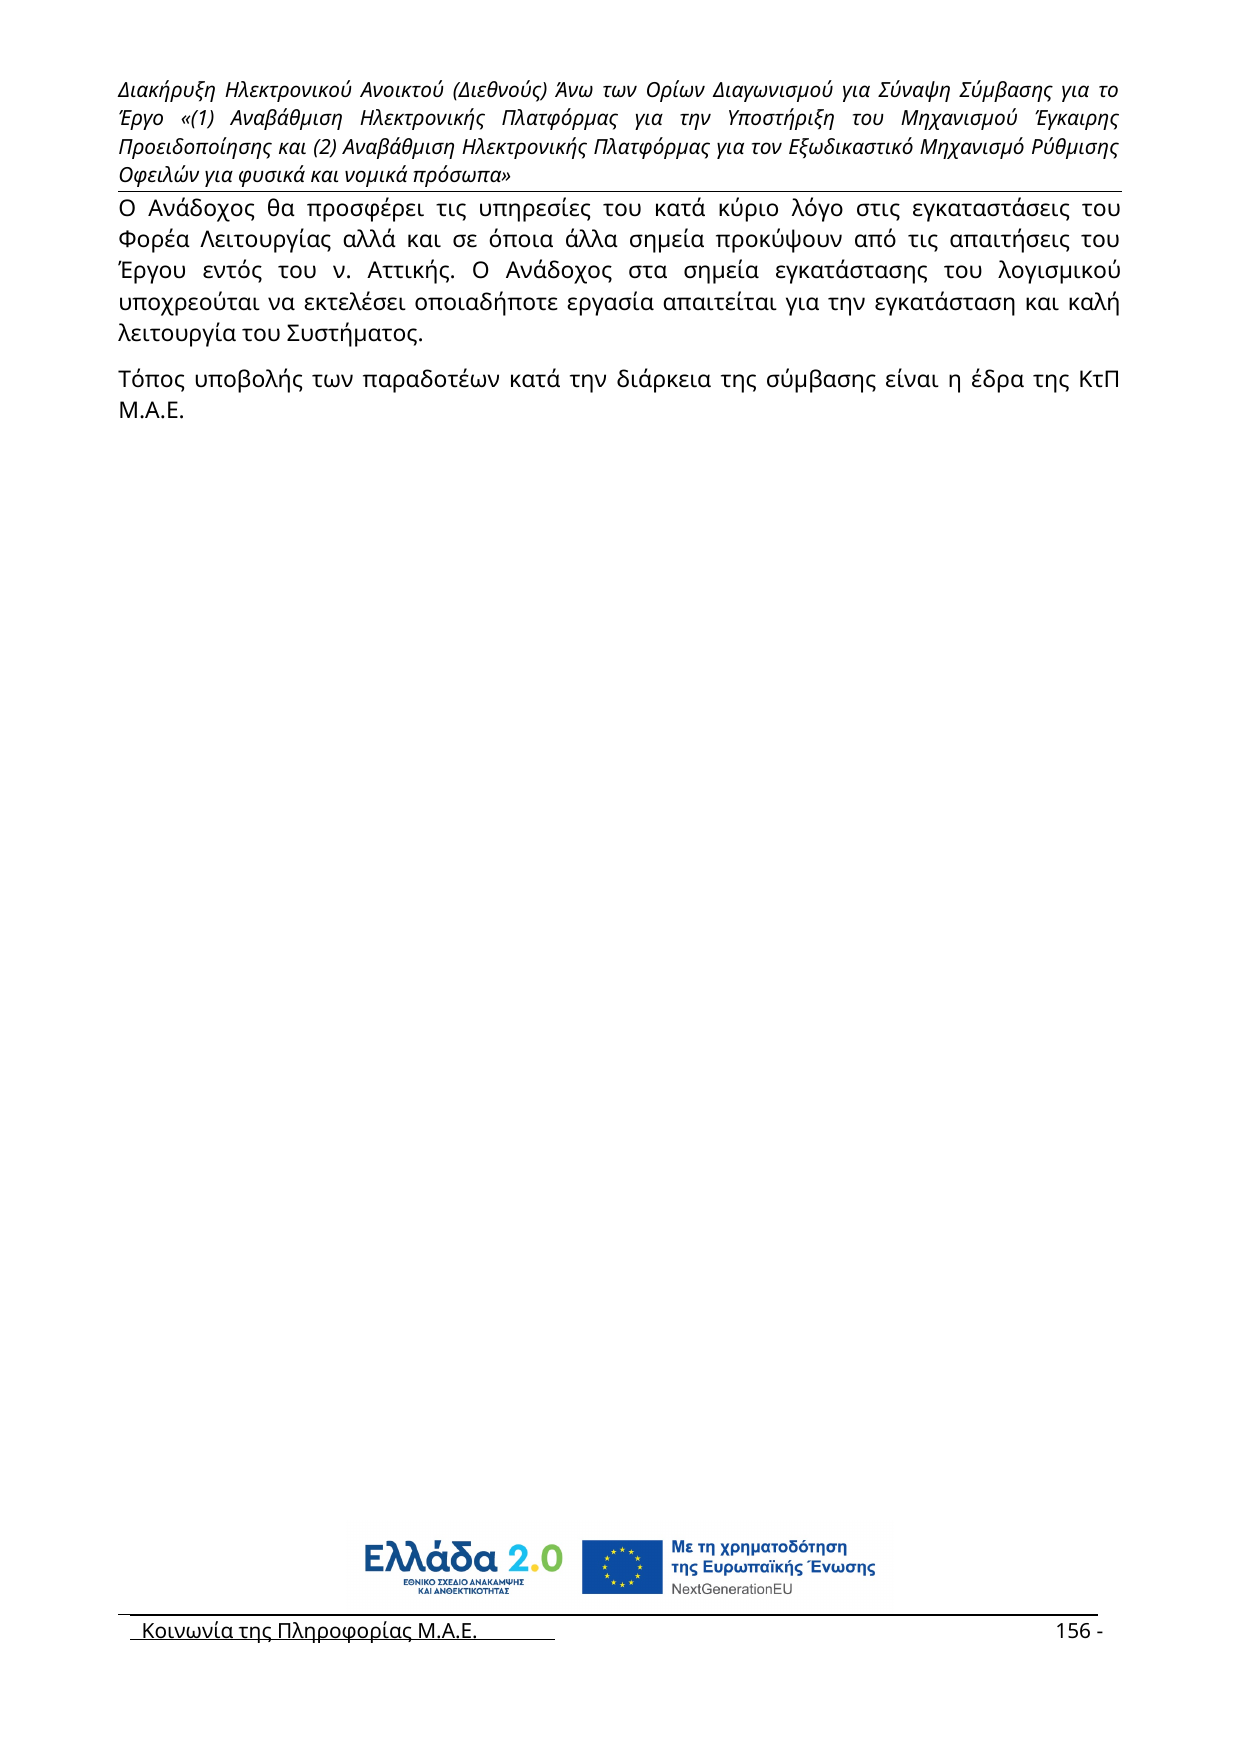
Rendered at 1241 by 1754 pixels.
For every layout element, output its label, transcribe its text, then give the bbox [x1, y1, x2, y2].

text Τόπος υποβολής των παραδοτέων κατά την διάρκεια της σύμβασης είναι η έδρα της ΚτΠ Μ.Α.Ε. [118, 363, 1122, 425]
picture [346, 1520, 895, 1614]
text Ο Ανάδοχος θα προσφέρει τις υπηρεσίες του κατά κύριο λόγο στις εγκαταστάσεις του Φορέα Λειτουργίας αλλά και σε όποια άλλα σημεία προκύψουν από τις απαιτήσεις του Έργου εντός του ν. Αττικής. Ο Ανάδοχος στα σημεία εγκατάστασης του λογισμικού υποχρεούται να εκτελέσει οποιαδήποτε εργασία απαιτείται για την εγκατάσταση και καλή λειτουργία του Συστήματος. [118, 192, 1122, 348]
